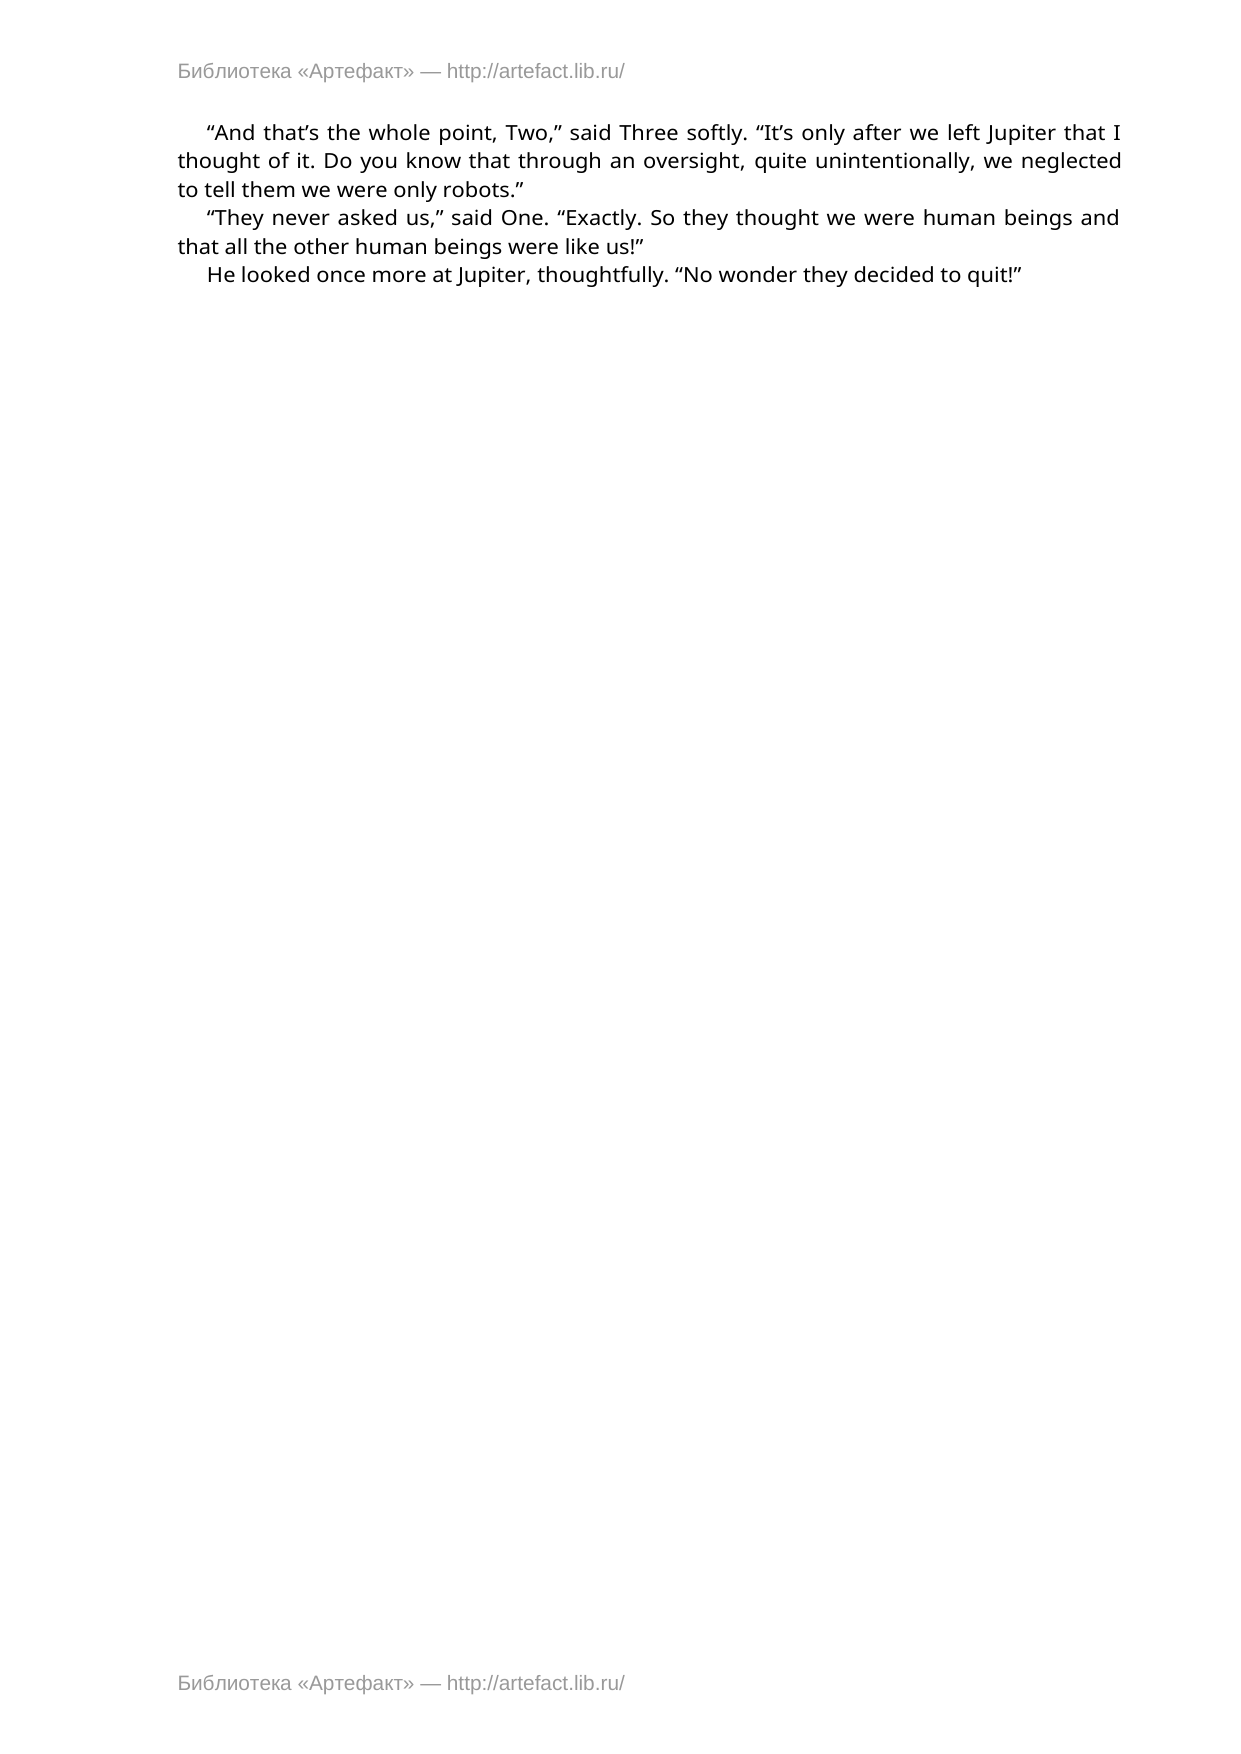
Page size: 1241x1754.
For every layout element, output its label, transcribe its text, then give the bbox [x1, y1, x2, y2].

text “And that’s the whole point, Two,” said Three softly. “It’s only after we left Jupiter that I thought of it. Do you know that through an oversight, quite unintentionally, we neglected to tell them we were only robots.” [177, 118, 1122, 203]
text “They never asked us,” said One. “Exactly. So they thought we were human beings and that all the other human beings were like us!” [177, 203, 1122, 260]
text He looked once more at Jupiter, thoughtfully. “No wonder they decided to quit!” [177, 260, 1122, 289]
